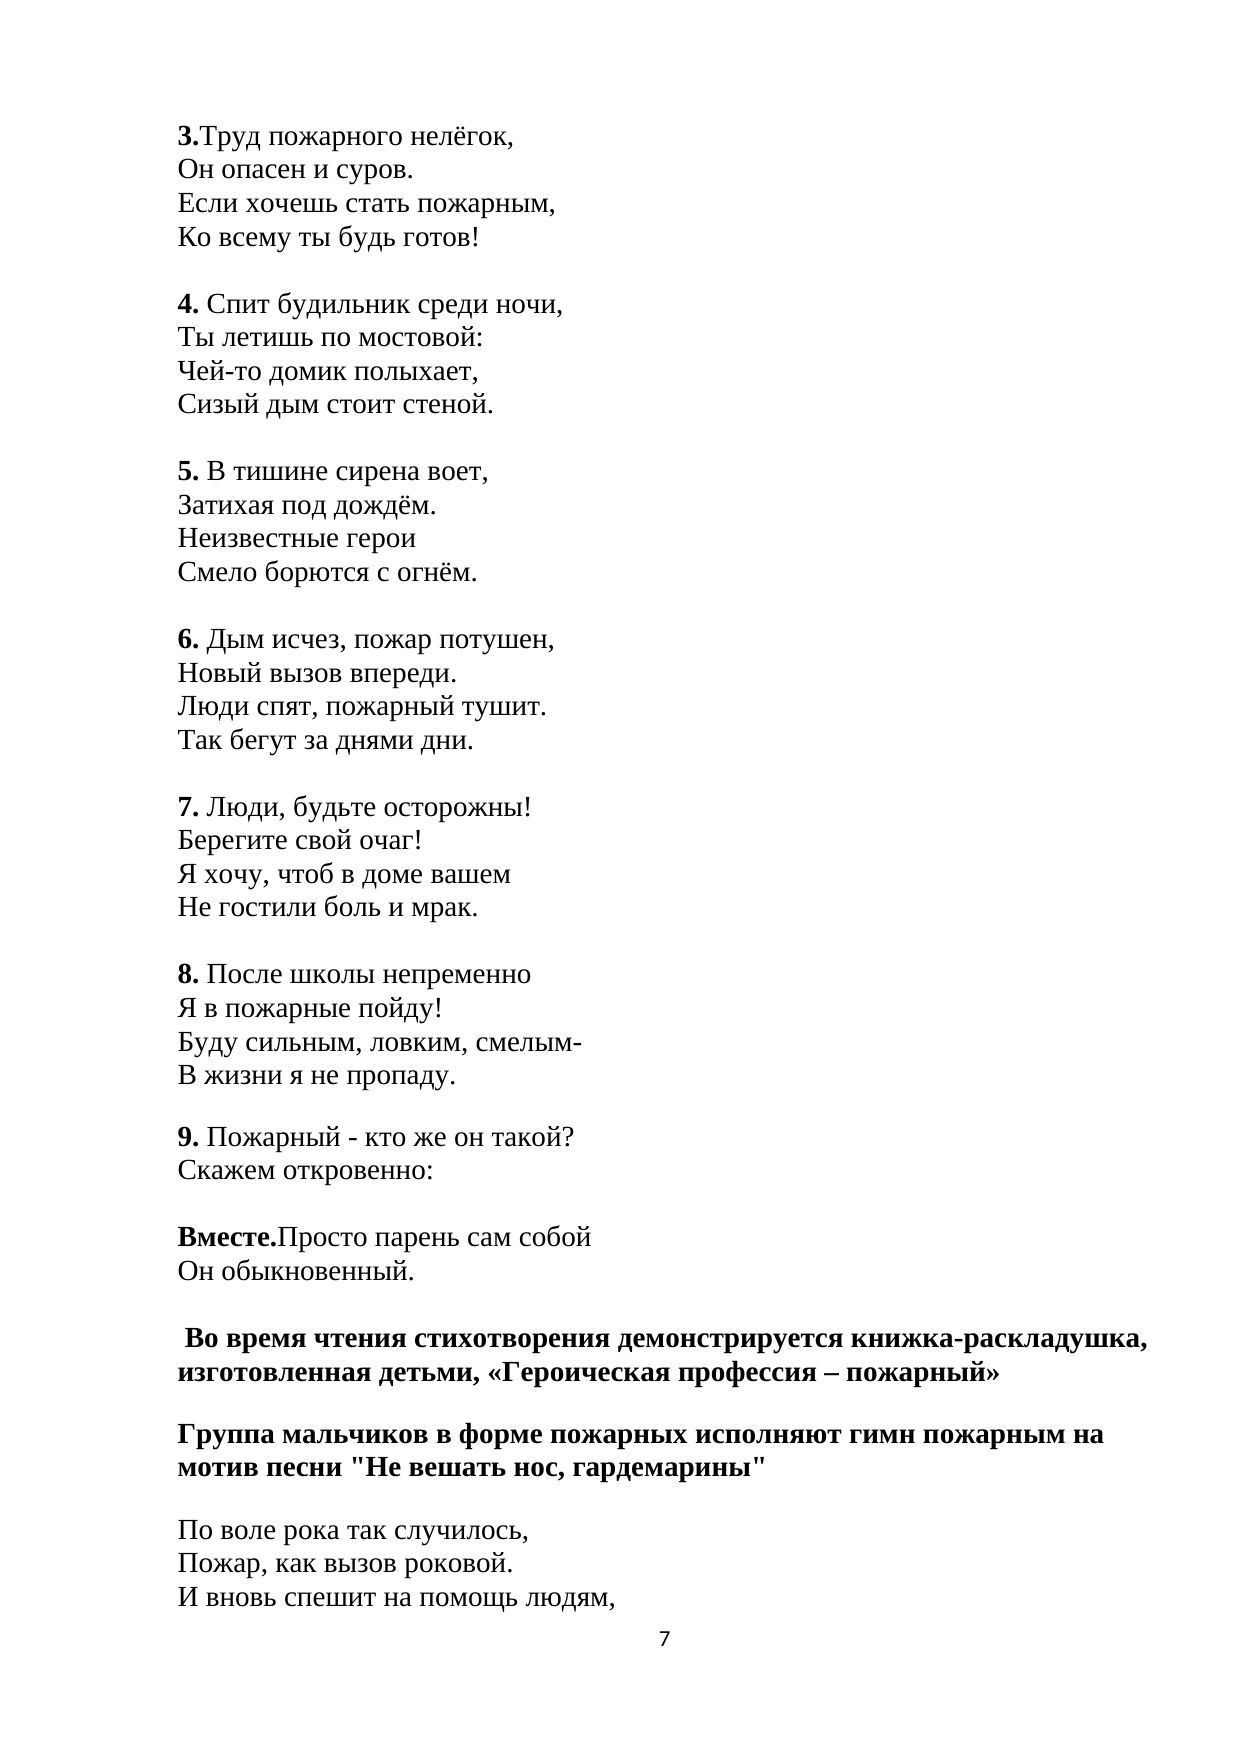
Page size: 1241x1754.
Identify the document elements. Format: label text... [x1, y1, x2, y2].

text Пожар, как вызов роковой. [177, 1545, 1152, 1579]
text 6. Дым исчез, пожар потушен, Новый вызов впереди. Люди спят, пожарный тушит. Так бегут за днями дни. [177, 621, 1152, 755]
text И вновь спешит на помощь людям, [177, 1579, 1152, 1612]
text 7. Люди, будьте осторожны! Берегите свой очаг! Я хочу, чтоб в доме вашем Не гостили боль и мрак. [177, 789, 1152, 923]
text 4. Спит будильник среди ночи, Ты летишь по мостовой: Чей-то домик полыхает, Сизый дым стоит стеной. [177, 286, 1152, 420]
text 5. В тишине сирена воет, Затихая под дождём. [177, 453, 1152, 521]
text Буду сильным, ловким, смелым- В жизни я не пропаду. [177, 1024, 1152, 1119]
text Неизвестные герои Смело борются с огнём. [177, 521, 1152, 588]
text Во время чтения стихотворения демонстрируется книжка-раскладушка, изготовленная детьми, «Героическая профессия – пожарный» [177, 1320, 1152, 1387]
text Вместе.Просто парень сам собой Он обыкновенный. [177, 1219, 1152, 1287]
text Группа мальчиков в форме пожарных исполняют гимн пожарным на мотив песни "Не вешать нос, гардемарины" [177, 1416, 1152, 1483]
text По воле рока так случилось, [177, 1512, 1152, 1545]
text 8. После школы непременно Я в пожарные пойду! [177, 957, 1152, 1024]
text 9. Пожарный - кто же он такой? Скажем откровенно: [177, 1119, 1152, 1186]
text 3.Труд пожарного нелёгок, Он опасен и суров. Если хочешь стать пожарным, Ко всему ты будь готов! [177, 118, 1152, 252]
